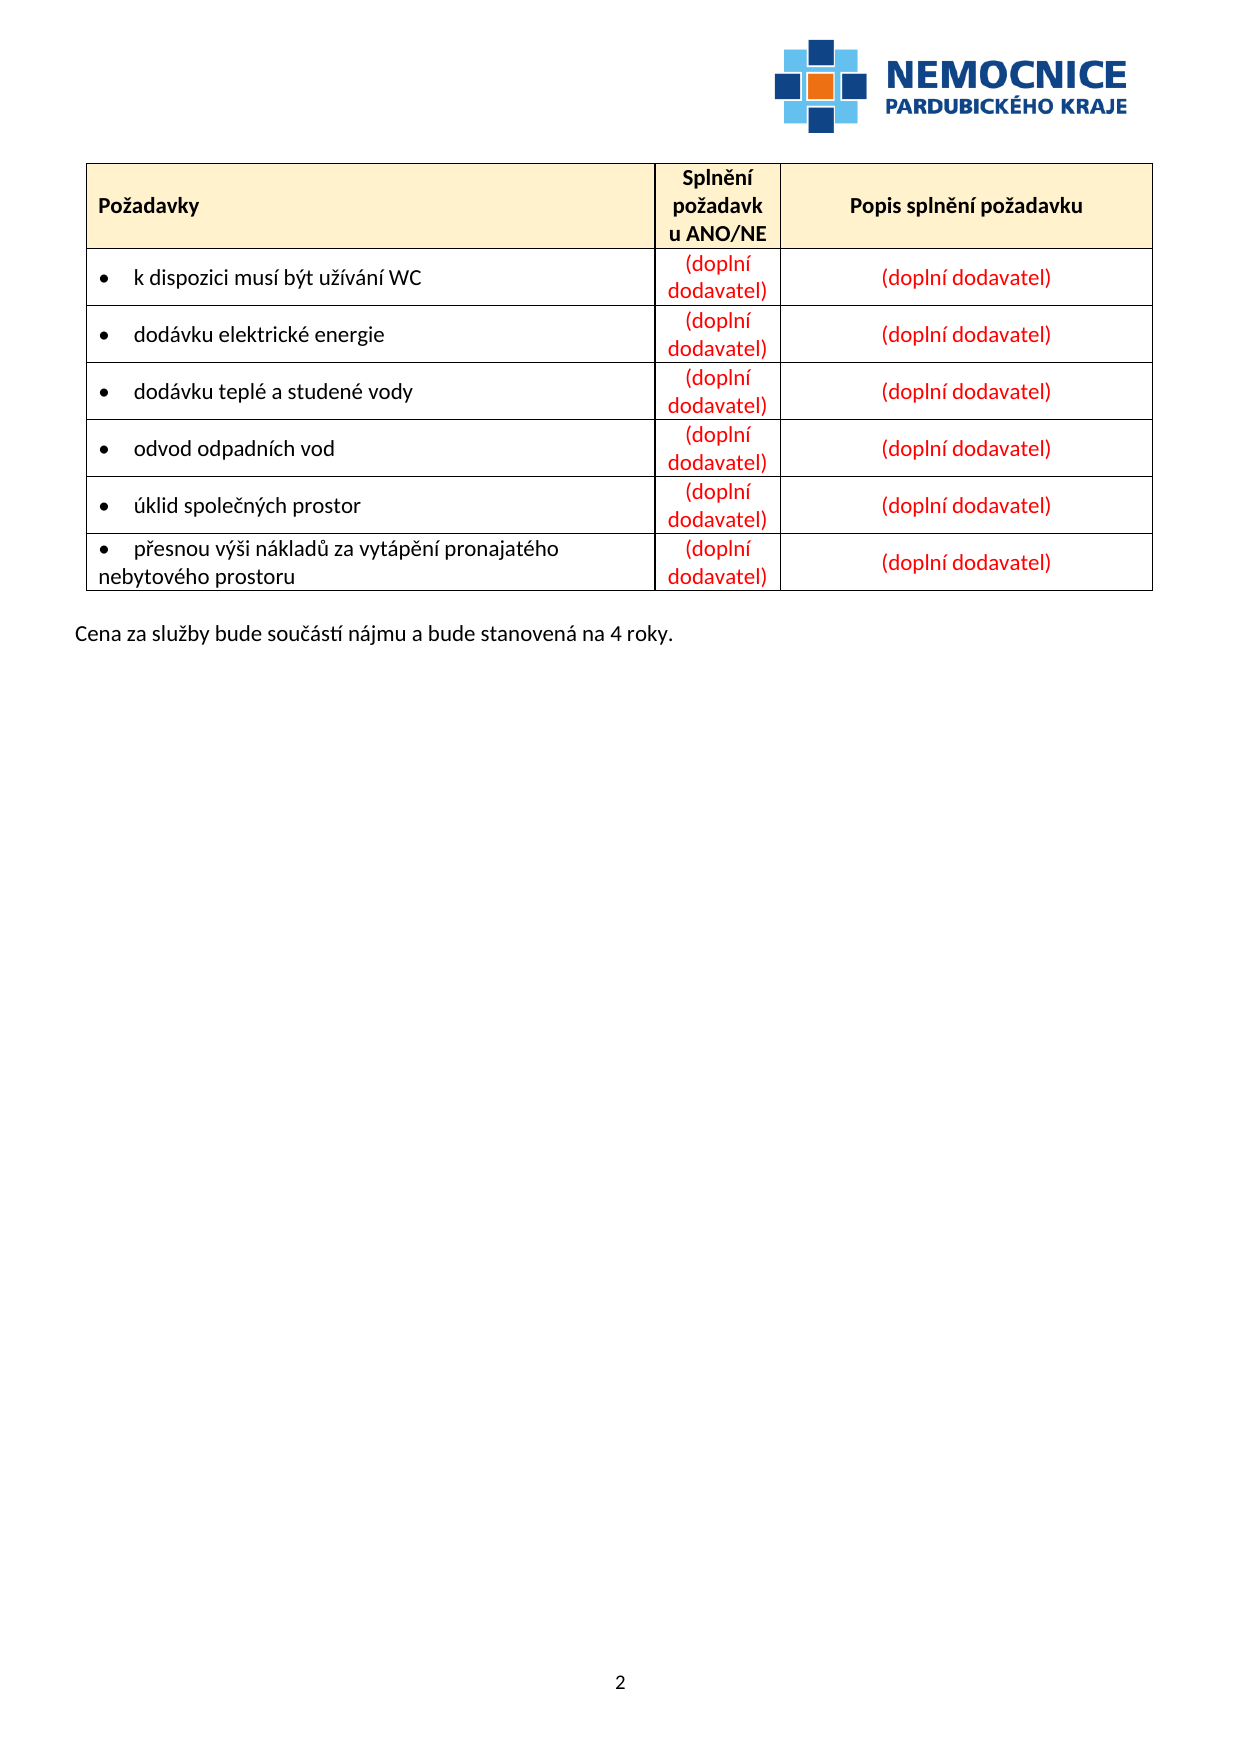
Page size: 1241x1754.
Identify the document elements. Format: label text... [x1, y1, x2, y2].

table_cell (doplní dodavatel) [781, 534, 1152, 590]
table_header Popis splnění požadavku [781, 164, 1152, 248]
table_cell • k dispozici musí být užívání WC [87, 249, 654, 305]
table_cell (doplní dodavatel) [656, 249, 780, 305]
table_cell (doplní dodavatel) [656, 363, 780, 419]
picture [773, 38, 1127, 134]
table_cell • dodávku teplé a studené vody [87, 363, 654, 419]
table_cell (doplní dodavatel) [781, 306, 1152, 362]
table_cell (doplní dodavatel) [781, 249, 1152, 305]
table_cell (doplní dodavatel) [656, 534, 780, 590]
table_cell (doplní dodavatel) [781, 420, 1152, 476]
table_cell • dodávku elektrické energie [87, 306, 654, 362]
table_cell (doplní dodavatel) [781, 477, 1152, 533]
table_cell (doplní dodavatel) [656, 306, 780, 362]
text Cena za služby bude součástí nájmu a bude stanovená na 4 roky. [75, 619, 1165, 647]
table_cell • úklid společných prostor [87, 477, 654, 533]
table_cell (doplní dodavatel) [656, 477, 780, 533]
table_header Požadavky [87, 164, 654, 248]
table_cell • přesnou výši nákladů za vytápění pronajatého nebytového prostoru [87, 534, 654, 590]
table_cell (doplní dodavatel) [781, 363, 1152, 419]
table_header Splnění požadavku ANO/NE [656, 164, 780, 248]
table_cell • odvod odpadních vod [87, 420, 654, 476]
table_cell (doplní dodavatel) [656, 420, 780, 476]
